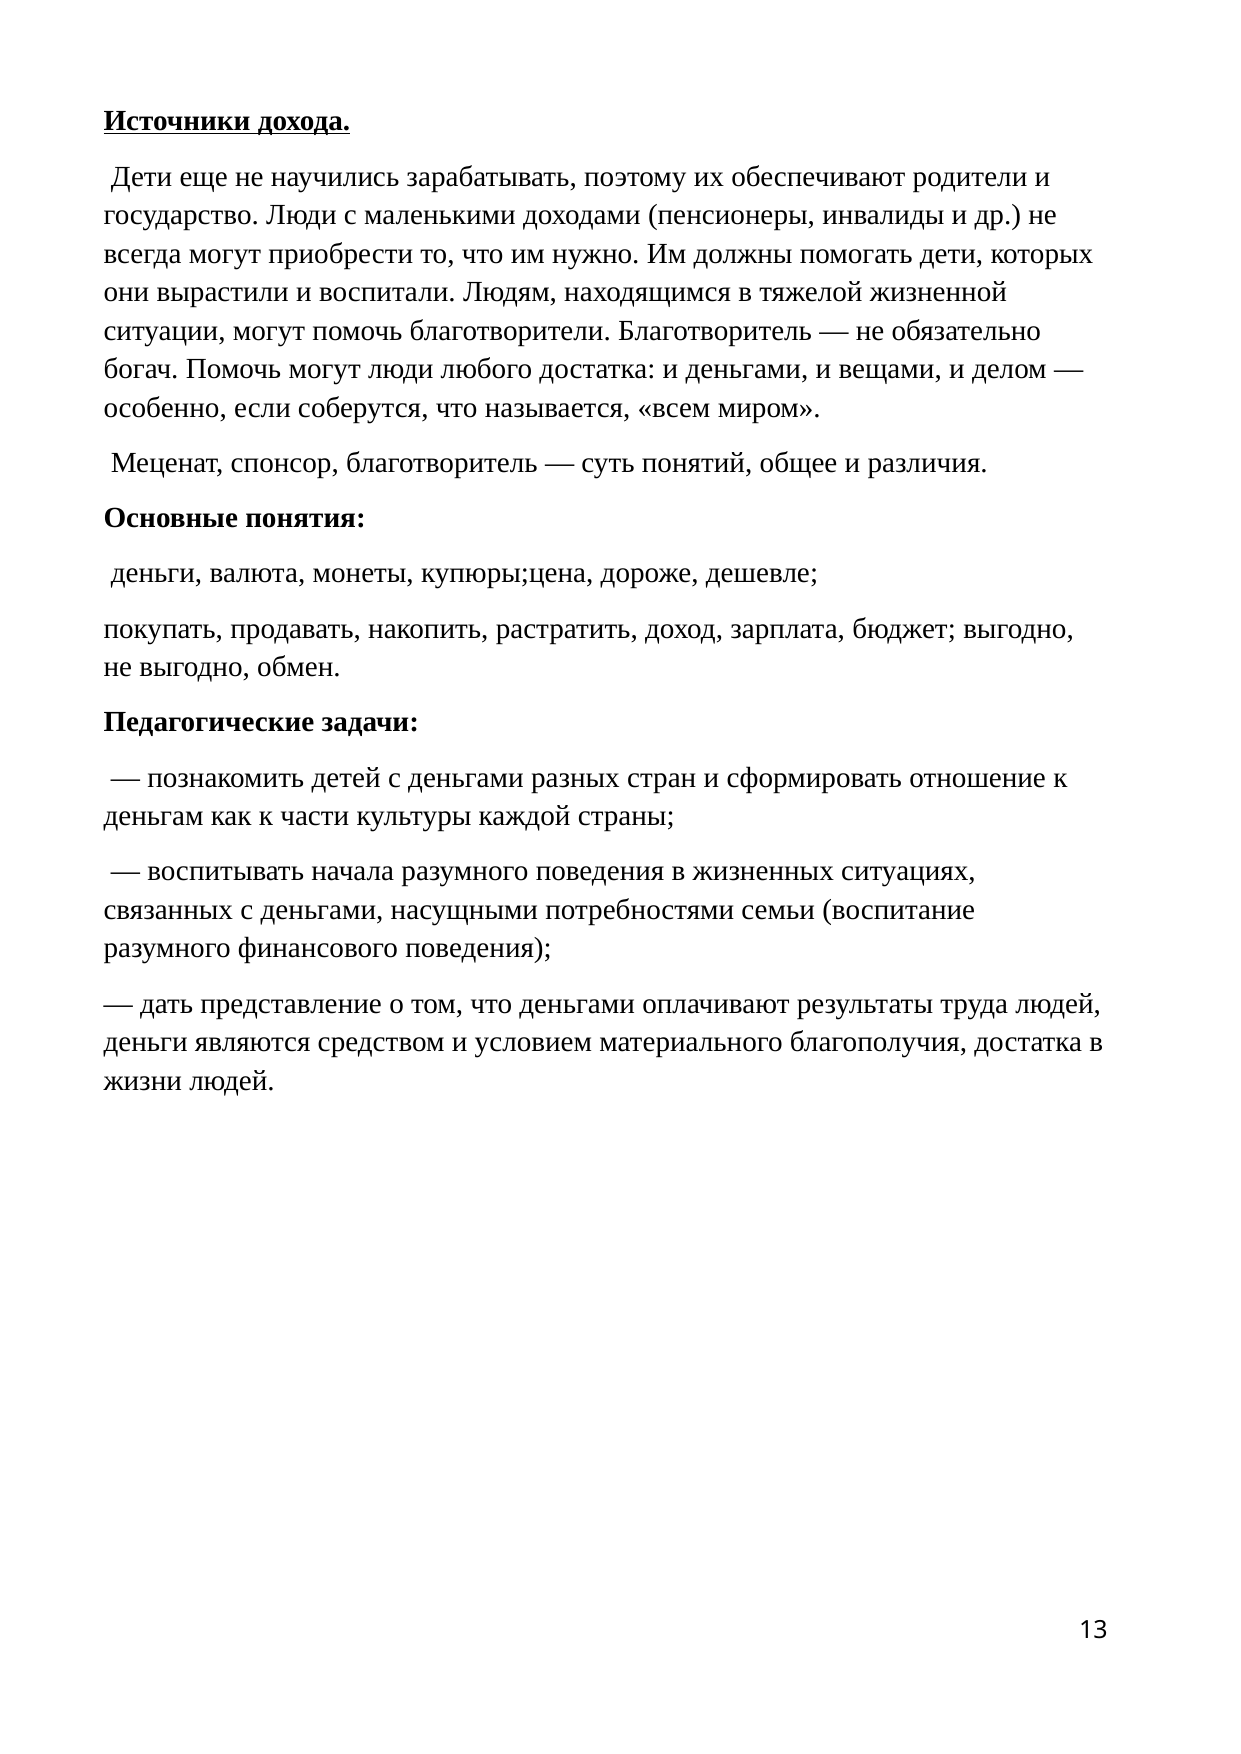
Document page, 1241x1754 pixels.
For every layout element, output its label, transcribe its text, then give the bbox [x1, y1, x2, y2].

text — познакомить детей с деньгами разных стран и сформировать отношение к деньгам как к части культуры каждой страны; [103, 760, 1107, 832]
text — воспитывать начала разумного поведения в жизненных ситуациях, связанных с деньгами, насущными потребностями семьи (воспитание разумного финансового поведения); [103, 853, 1107, 964]
text деньги, валюта, монеты, купюры;цена, дороже, дешевле; [103, 556, 1107, 589]
text Дети еще не научились зарабатывать, поэтому их обеспечивают родители и государство. Люди с маленькими доходами (пенсионеры, инвалиды и др.) не всегда могут приобрести то, что им нужно. Им должны помогать дети, которых они вырастили и воспитали. Людям, находящимся в тяжелой жизненной ситуации, могут помочь благотворители. Благотворитель — не обязательно богач. Помочь могут люди любого достатка: и деньгами, и вещами, и делом — особенно, если соберутся, что называется, «всем миром». [103, 159, 1107, 423]
text — дать представление о том, что деньгами оплачивают результаты труда людей, деньги являются средством и условием материального благополучия, достатка в жизни людей. [103, 986, 1107, 1096]
text покупать, продавать, накопить, растратить, доход, зарплата, бюджет; выгодно, не выгодно, обмен. [103, 611, 1107, 683]
text Источники дохода. [103, 103, 1107, 137]
text Педагогические задачи: [103, 704, 1107, 738]
text Меценат, спонсор, благотворитель — суть понятий, общее и различия. [103, 445, 1107, 479]
text Основные понятия: [103, 500, 1107, 534]
